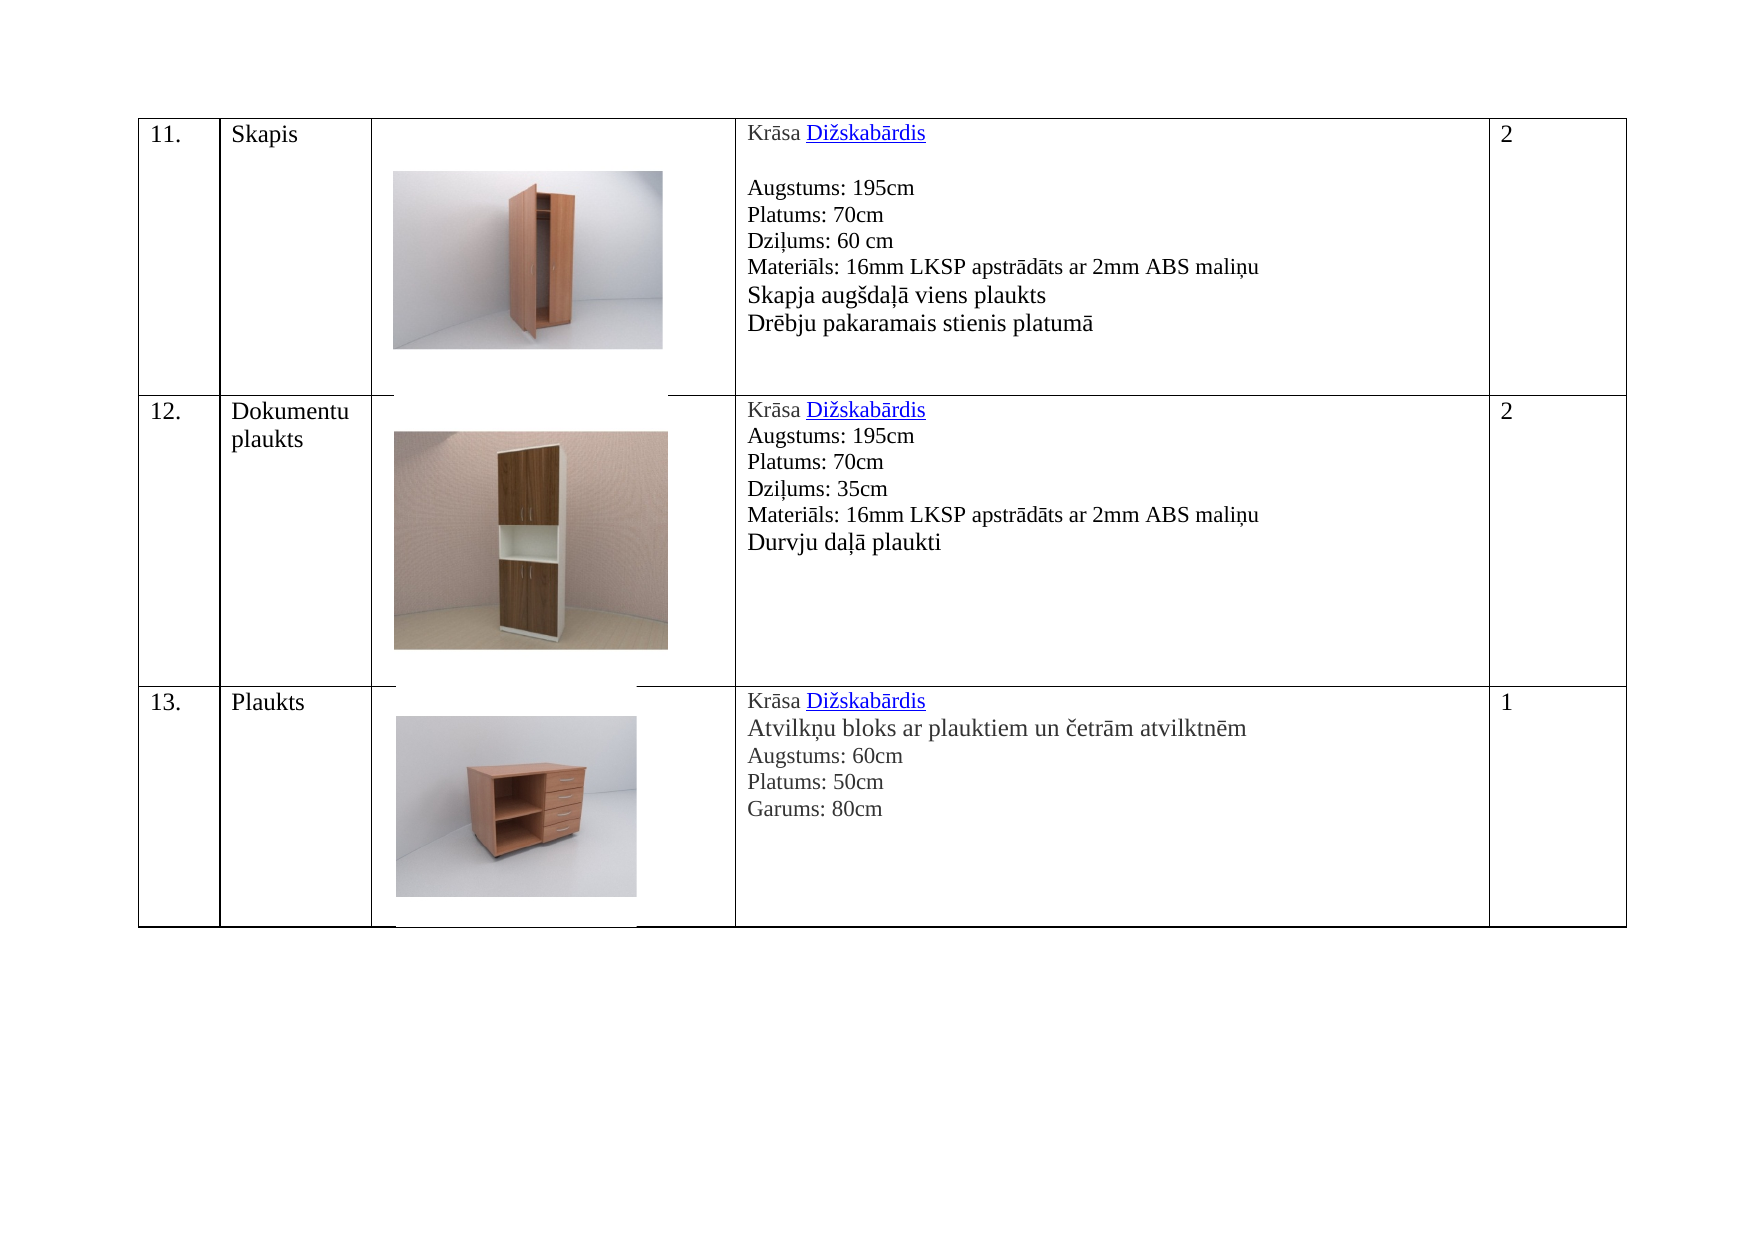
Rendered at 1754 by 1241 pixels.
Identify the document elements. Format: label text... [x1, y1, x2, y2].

table_cell Dokumentu plaukts [221, 396, 371, 686]
table_cell [372, 119, 735, 395]
table_cell 13. [139, 687, 219, 926]
table_cell 2 [1490, 396, 1626, 686]
table_cell 12. [139, 396, 219, 686]
table_cell 1 [1490, 687, 1626, 926]
table_cell [668, 396, 735, 686]
table_cell 11. [139, 119, 219, 395]
table_cell [372, 396, 394, 686]
table_cell 2 [1490, 119, 1626, 395]
table_cell Krāsa Dižskabārdis Augstums: 195cm Platums: 70cm Dziļums: 35cm Materiāls: 16mm LKSP apstrādāts ar 2mm ABS maliņu Durvju daļā plaukti [736, 396, 1489, 686]
table_cell Plaukts [221, 687, 371, 926]
picture [393, 141, 663, 379]
table_cell [372, 687, 396, 926]
table_cell Skapis [221, 119, 371, 395]
table_cell Krāsa Dižskabārdis Augstums: 195cm Platums: 70cm Dziļums: 60 cm Materiāls: 16mm LKSP apstrādāts ar 2mm ABS maliņu Skapja augšdaļā viens plaukts Drēbju pakaramais stienis platumā [736, 119, 1489, 395]
table_cell [637, 687, 735, 926]
picture [394, 395, 668, 927]
table_cell Krāsa Dižskabārdis Atvilkņu bloks ar plauktiem un četrām atvilktnēm Augstums: 60cm Platums: 50cm Garums: 80cm [736, 687, 1489, 926]
